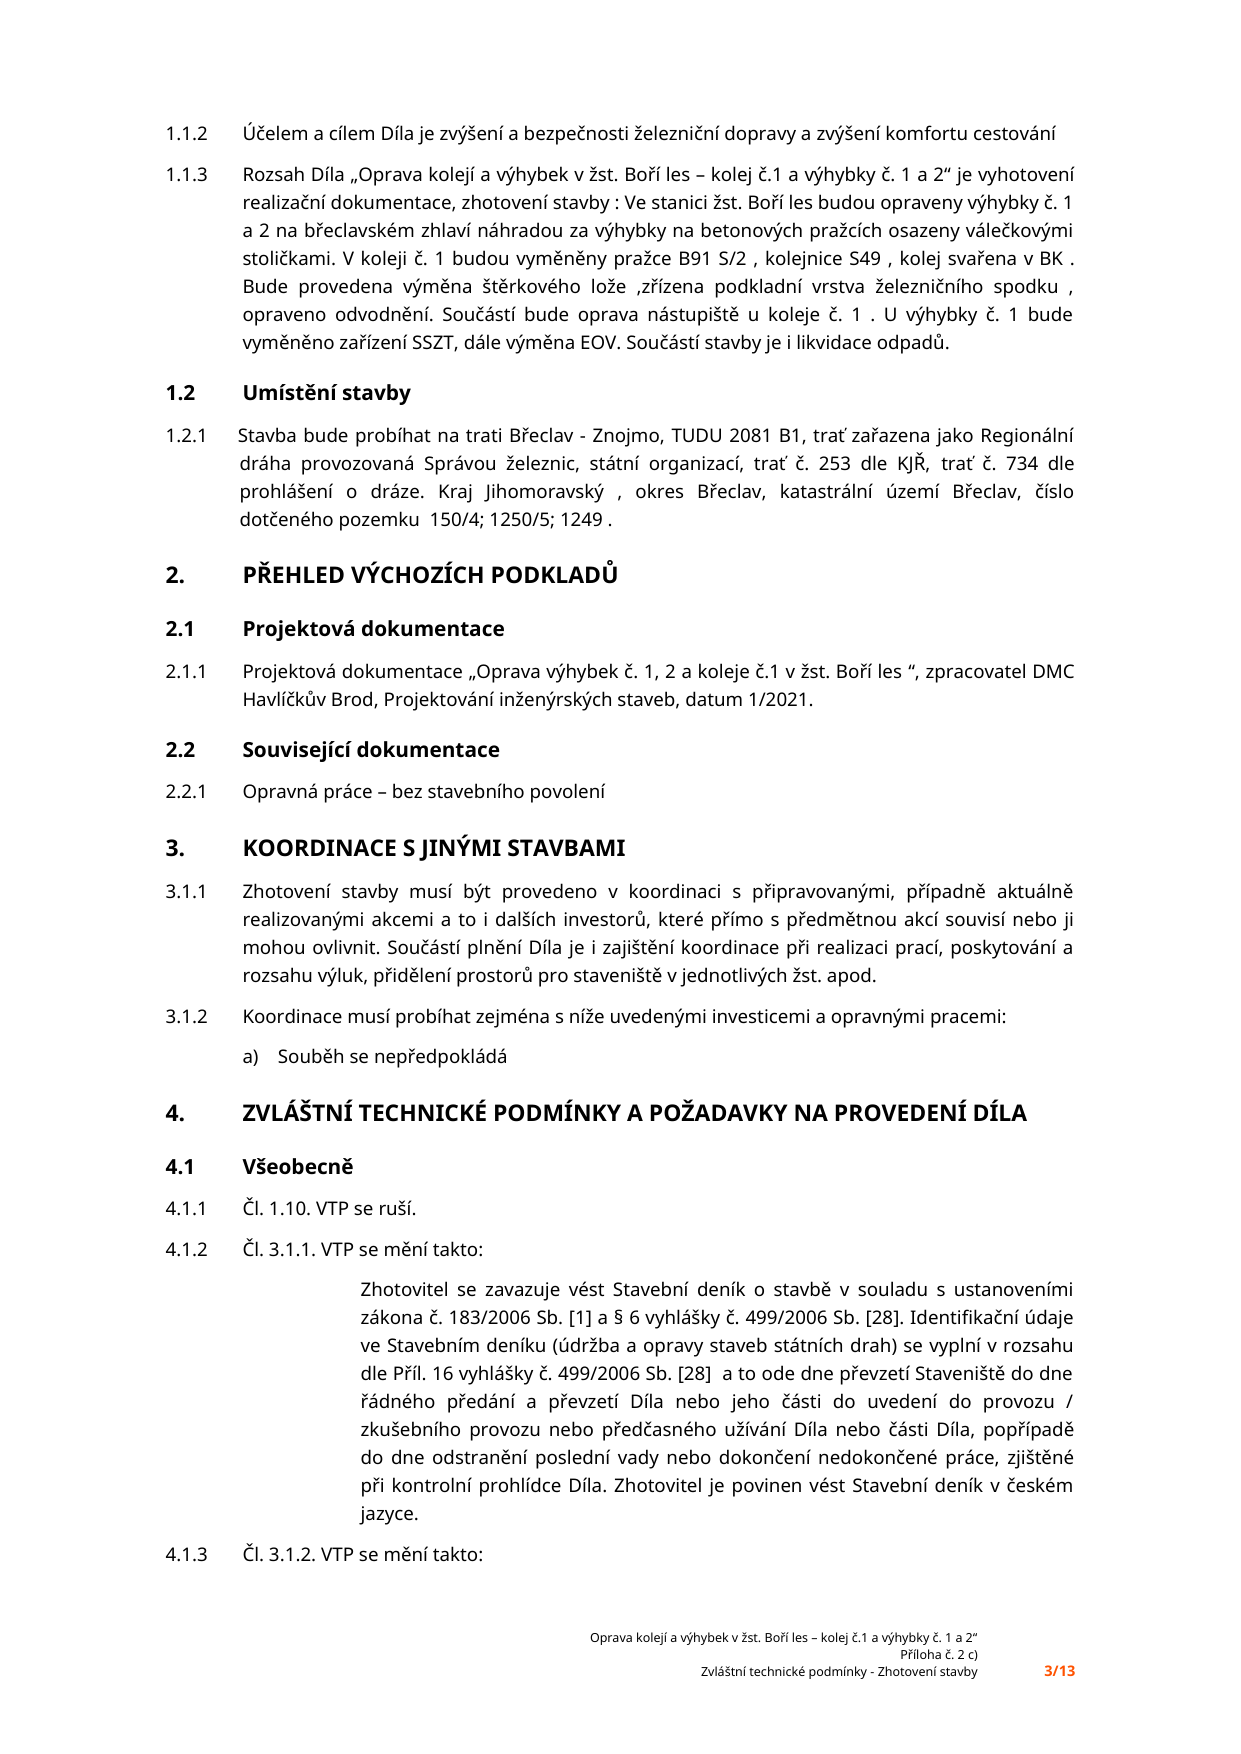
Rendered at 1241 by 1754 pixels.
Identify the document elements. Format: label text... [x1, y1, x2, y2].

list Stavba bude probíhat na trati Břeclav - Znojmo, TUDU 2081 B1, trať zařazena jako Regionální dráha provozovaná Správou železnic, státní organizací, trať č. 253 dle KJŘ, trať č. 734 dle prohlášení o dráze. Kraj Jihomoravský , okres Břeclav, katastrální území Břeclav, číslo dotčeného pozemku 150/4; 1250/5; 1249 . [165, 422, 1075, 531]
text Účelem a cílem Díla je zvýšení a bezpečnosti železniční dopravy a zvýšení komfortu cestování [165, 121, 1075, 146]
text Umístění stavby [165, 378, 1075, 407]
text Projektová dokumentace [165, 614, 1075, 643]
text Související dokumentace [165, 735, 1075, 763]
list Zhotovitel se zavazuje vést Stavební deník o stavbě v souladu s ustanoveními zákona č. 183/2006 Sb. [1] a § 6 vyhlášky č. 499/2006 Sb. [28]. Identifikační údaje ve Stavebním deníku (údržba a opravy staveb státních drah) se vyplní v rozsahu dle Příl. 16 vyhlášky č. 499/2006 Sb. [28] a to ode dne převzetí Staveniště do dne řádného předání a převzetí Díla nebo jeho části do uvedení do provozu / zkušebního provozu nebo předčasného užívání Díla nebo části Díla, popřípadě do dne odstranění poslední vady nebo dokončení nedokončené práce, zjištěné při kontrolní prohlídce Díla. Zhotovitel je povinen vést Stavební deník v českém jazyce. [360, 1277, 1075, 1526]
text ZVLÁŠTNÍ TECHNICKÉ PODMÍNKY A POŽADAVKY NA PROVEDENÍ DÍLA [165, 1097, 1075, 1128]
text Čl. 3.1.2. VTP se mění takto: [165, 1541, 1075, 1567]
text KOORDINACE S JINÝMI STAVBAMI [165, 832, 1075, 863]
text Čl. 3.1.1. VTP se mění takto: [165, 1236, 1075, 1262]
text Zhotovení stavby musí být provedeno v koordinaci s připravovanými, případně aktuálně realizovanými akcemi a to i dalších investorů, které přímo s předmětnou akcí souvisí nebo ji mohou ovlivnit. Součástí plnění Díla je i zajištění koordinace při realizaci prací, poskytování a rozsahu výluk, přidělení prostorů pro staveniště v jednotlivých žst. apod. [165, 878, 1075, 988]
text Čl. 1.10. VTP se ruší. [165, 1196, 1075, 1221]
list Souběh se nepředpokládá [242, 1043, 1075, 1069]
text PŘEHLED VÝCHOZÍCH PODKLADŮ [165, 559, 1075, 590]
text Projektová dokumentace „Oprava výhybek č. 1, 2 a koleje č.1 v žst. Boří les “, zpracovatel DMC Havlíčkův Brod, Projektování inženýrských staveb, datum 1/2021. [165, 658, 1075, 711]
text Koordinace musí probíhat zejména s níže uvedenými investicemi a opravnými pracemi: [165, 1003, 1075, 1028]
text Všeobecně [165, 1152, 1075, 1180]
list Opravná práce – bez stavebního povolení [165, 778, 1075, 804]
text Rozsah Díla „Oprava kolejí a výhybek v žst. Boří les – kolej č.1 a výhybky č. 1 a 2“ je vyhotovení realizační dokumentace, zhotovení stavby : Ve stanici žst. Boří les budou opraveny výhybky č. 1 a 2 na břeclavském zhlaví náhradou za výhybky na betonových pražcích osazeny válečkovými stoličkami. V koleji č. 1 budou vyměněny pražce B91 S/2 , kolejnice S49 , kolej svařena v BK . Bude provedena výměna štěrkového lože ,zřízena podkladní vrstva železničního spodku , opraveno odvodnění. Součástí bude oprava nástupiště u koleje č. 1 . U výhybky č. 1 bude vyměněno zařízení SSZT, dále výměna EOV. Součástí stavby je i likvidace odpadů. [165, 161, 1075, 355]
